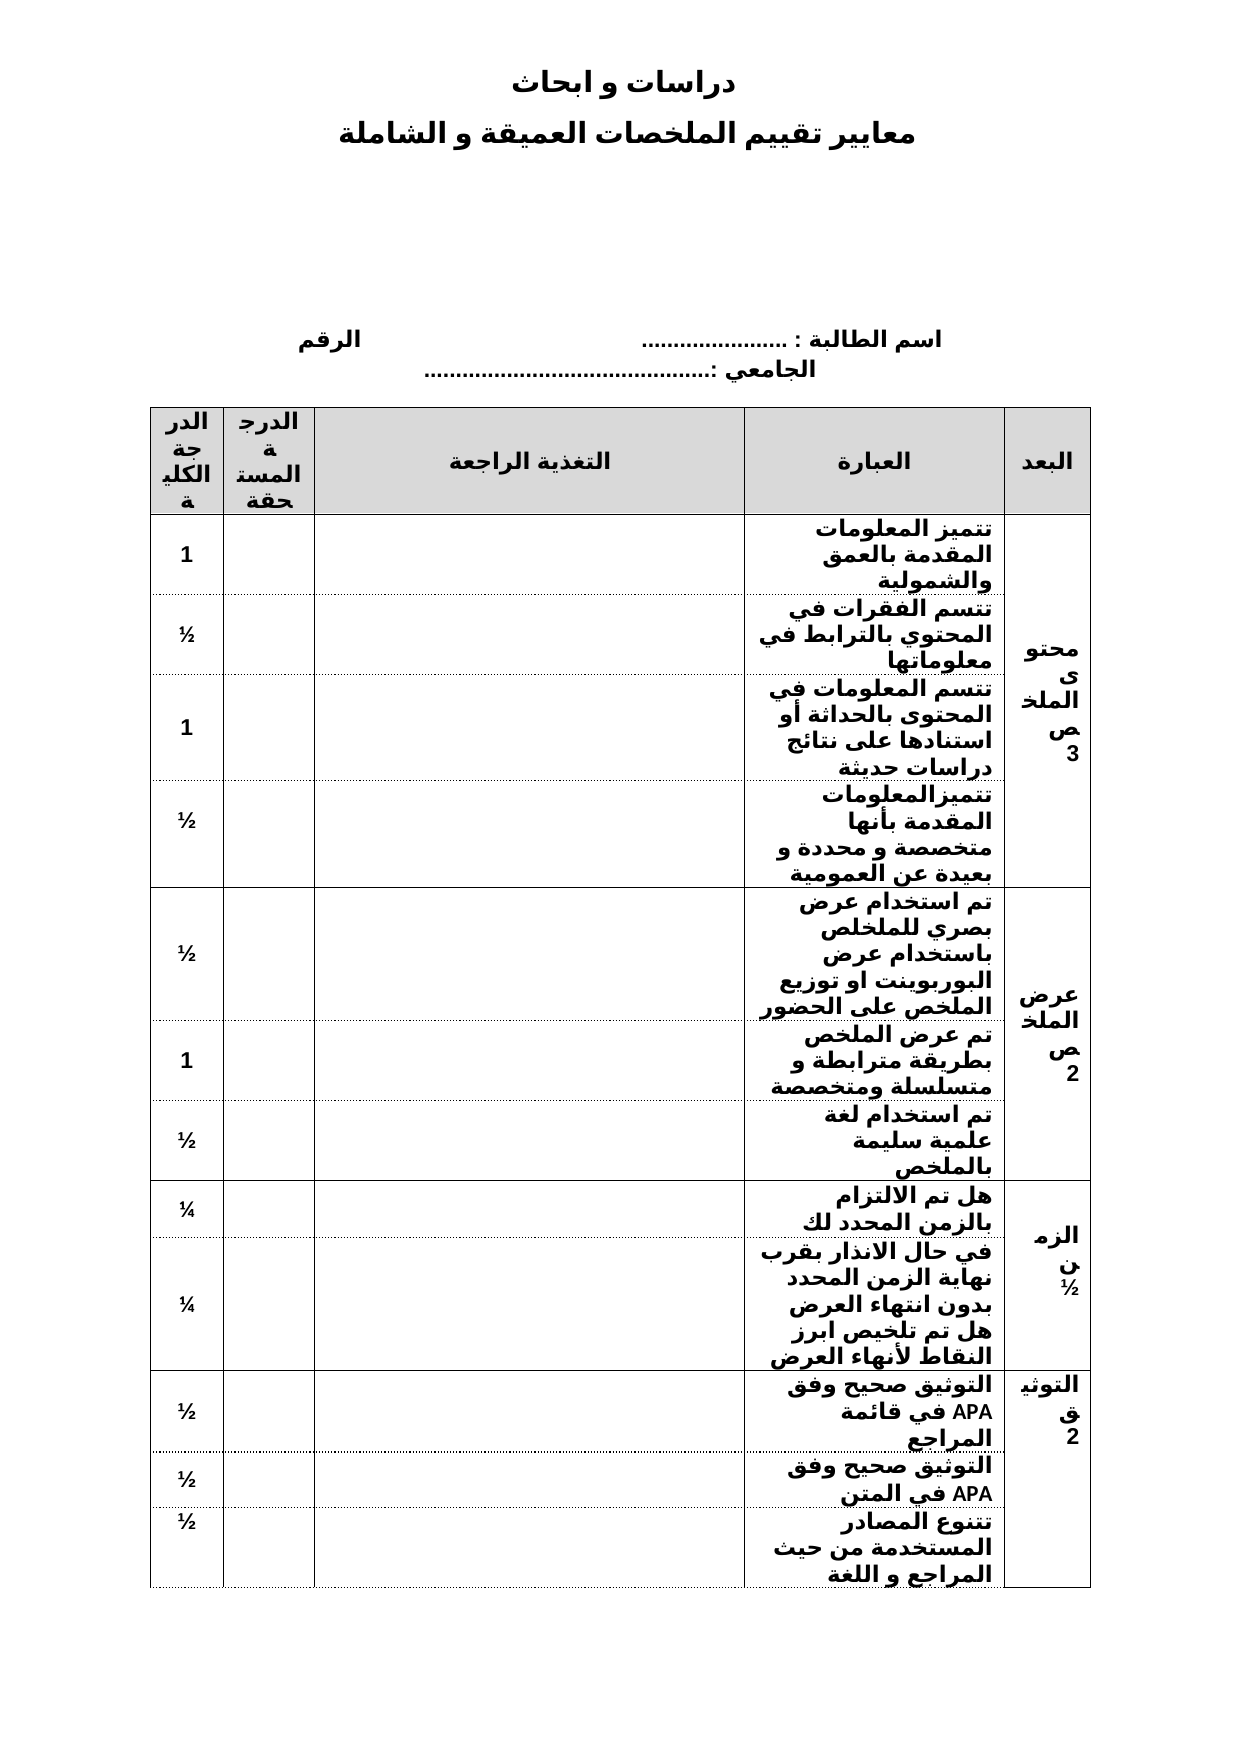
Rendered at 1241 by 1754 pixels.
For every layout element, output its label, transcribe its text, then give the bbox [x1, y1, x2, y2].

table_cell [315, 1451, 744, 1507]
table_header الدرجة المستحقة [224, 408, 314, 513]
table_cell ½ [151, 1371, 223, 1451]
table_cell [224, 1371, 314, 1451]
table_cell هل تم الالتزام بالزمن المحدد لك [745, 1181, 1004, 1237]
table_cell تتنوع المصادر المستخدمة من حيث المراجع و اللغة [745, 1507, 1004, 1587]
table_cell [224, 594, 314, 674]
table_cell 1 [151, 515, 223, 594]
table_cell [315, 1507, 744, 1587]
table_cell [224, 888, 314, 1019]
table_cell تم استخدام عرض بصري للملخلص باستخدام عرض البوربوينت او توزيع الملخص على الحضور [745, 888, 1004, 1019]
table_cell [315, 515, 744, 594]
table_header الدرجة الكلية [151, 408, 223, 513]
table_cell الزمن ½ [1005, 1181, 1090, 1369]
table_cell [315, 1020, 744, 1099]
table_cell ½ [151, 1507, 223, 1587]
table_cell تم عرض الملخص بطريقة مترابطة و متسلسلة ومتخصصة [745, 1020, 1004, 1099]
table_cell في حال الانذار بقرب نهاية الزمن المحدد بدون انتهاء العرض هل تم تلخيص ابرز النقاط لأنهاء العرض [745, 1237, 1004, 1369]
table_cell [224, 1020, 314, 1099]
table_cell [224, 1237, 314, 1369]
table_cell ½ [151, 888, 223, 1019]
table_cell [315, 1371, 744, 1451]
table_cell 1 [151, 1020, 223, 1099]
table_cell [315, 1100, 744, 1180]
table_cell [224, 1507, 314, 1587]
table_cell [315, 594, 744, 674]
table_cell [224, 1100, 314, 1180]
table_cell [315, 780, 744, 887]
table_cell [224, 1181, 314, 1237]
table_cell [315, 1181, 744, 1237]
table_cell [224, 515, 314, 594]
table_cell ½ [151, 1100, 223, 1180]
table_cell [315, 674, 744, 780]
table_cell ¼ [151, 1181, 223, 1237]
table_cell [224, 780, 314, 887]
table_cell [315, 1237, 744, 1369]
table_cell عرض الملخص 2 [1005, 888, 1090, 1180]
table_cell محتوى الملخص 3 [1005, 515, 1090, 887]
table_cell ½ [151, 594, 223, 674]
table_cell [224, 674, 314, 780]
table_header التغذية الراجعة [315, 408, 744, 513]
table_cell ½ [151, 780, 223, 887]
table_cell [224, 1451, 314, 1507]
table_cell تتسم الفقرات في المحتوي بالترابط في معلوماتها [745, 594, 1004, 674]
table_cell التوثيق صحيح وفق APA في قائمة المراجع [745, 1371, 1004, 1451]
table_cell تتميز المعلومات المقدمة بالعمق والشمولية [745, 515, 1004, 594]
table_cell تتميزالمعلومات المقدمة بأنها متخصصة و محددة و بعيدة عن العمومية [745, 780, 1004, 887]
table_header البعد [1005, 408, 1090, 513]
table_cell [315, 888, 744, 1019]
table_cell ½ [151, 1451, 223, 1507]
table_cell ¼ [151, 1237, 223, 1369]
table_cell التوثيق صحيح وفق APA في المتن [745, 1451, 1004, 1507]
text اسم الطالبة : ....................... الرقم الجامعي :............................................. [150, 326, 1090, 382]
table_cell 1 [151, 674, 223, 780]
table_header العبارة [745, 408, 1004, 513]
table_cell تتسم المعلومات في المحتوى بالحداثة أو استنادها على نتائج دراسات حديثة [745, 674, 1004, 780]
table_cell التوثيق 2 [1005, 1371, 1090, 1587]
table_cell تم استخدام لغة علمية سليمة بالملخص [745, 1100, 1004, 1180]
